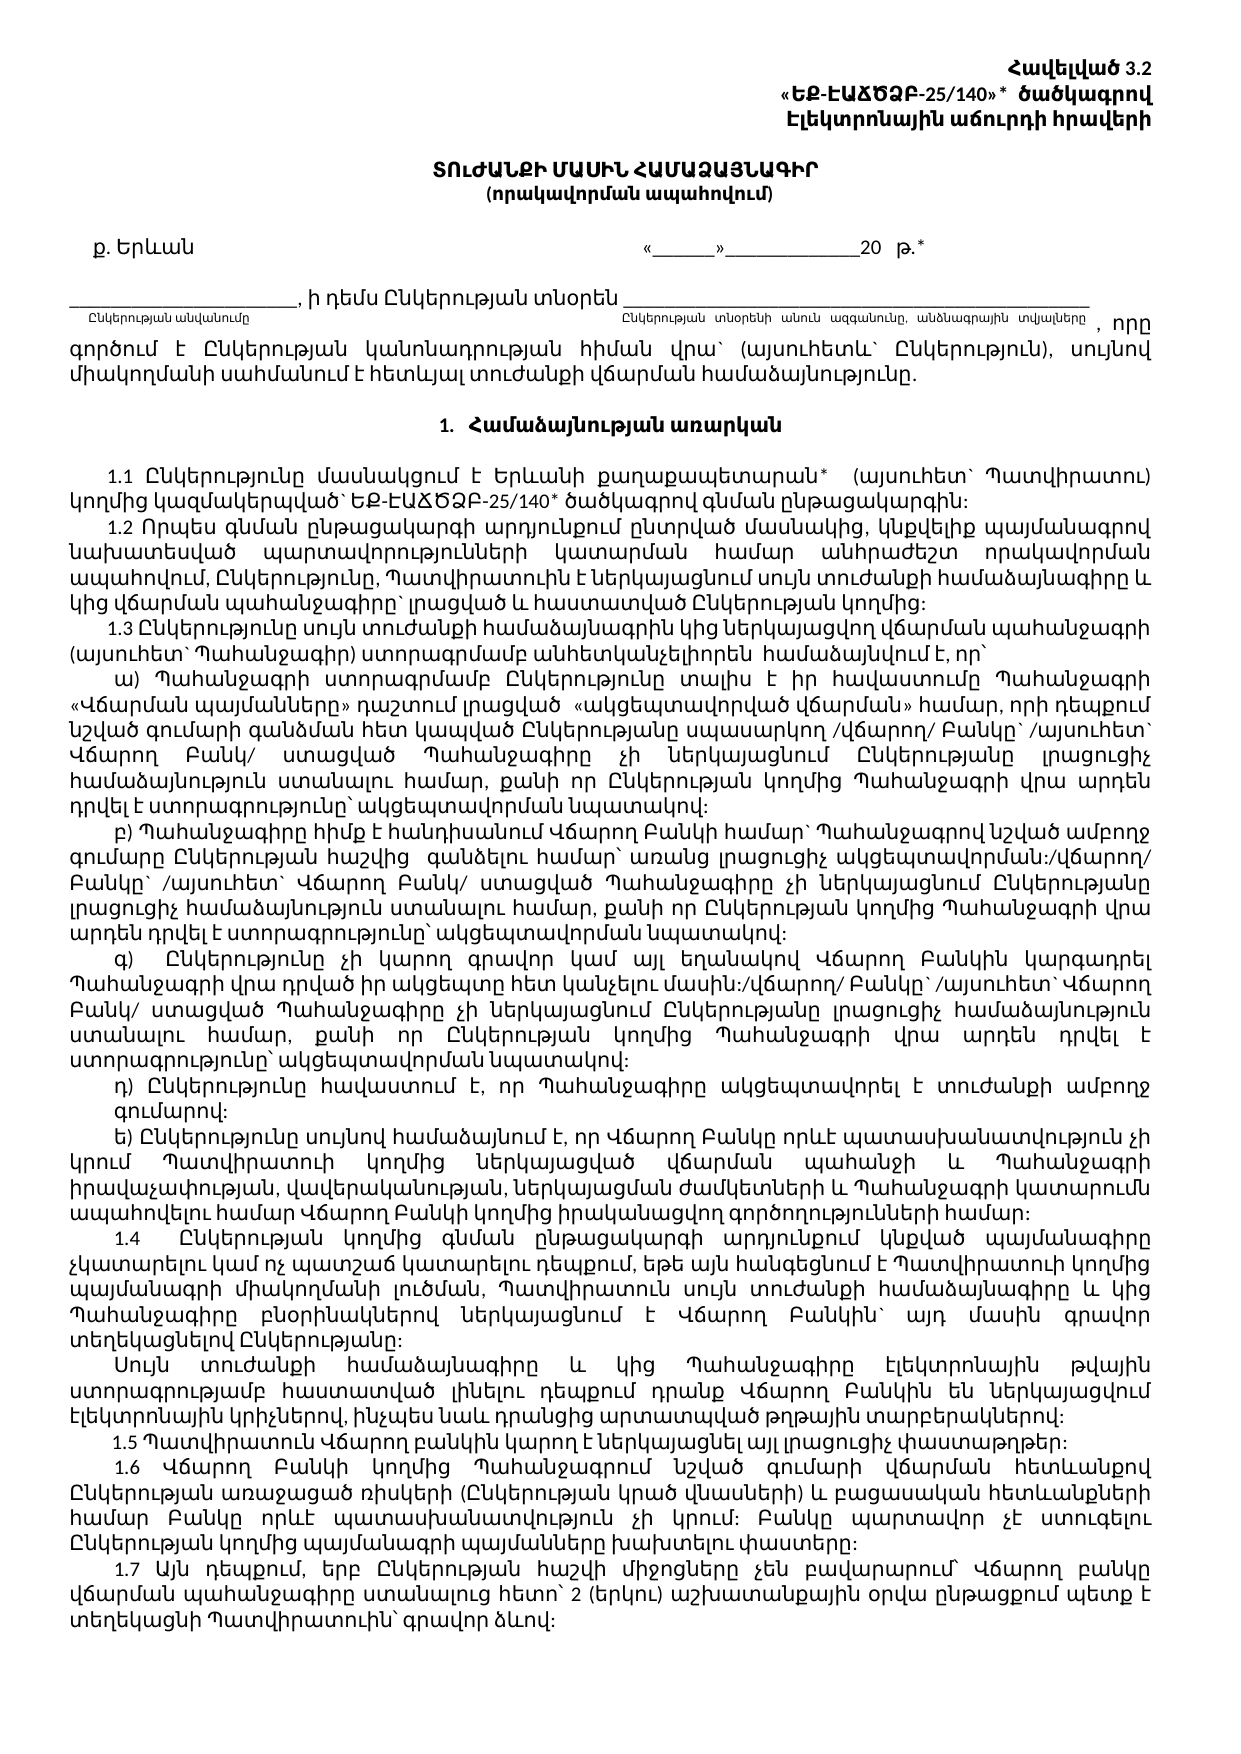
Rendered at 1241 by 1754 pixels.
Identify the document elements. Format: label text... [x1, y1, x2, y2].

text 1. Համաձայնության առարկան [69, 412, 1152, 438]
text 1.1 Ընկերությունը մասնակցում է Երևանի քաղաքապետարան* (այսուհետ` Պատվիրատու) կողմից կազմակերպված` ԵՔ-ԷԱՃԾՁԲ-25/140* ծածկագրով գնման ընթացակարգին: [69, 463, 1152, 514]
text ք. Երևան «______»_____________20 թ.* [69, 234, 1152, 260]
text 1.6 Վճարող Բանկի կողմից Պահանջագրում նշված գումարի վճարման հետևանքով Ընկերության առաջացած ռիսկերի (Ընկերության կրած վնասների) և բացասական հետևանքների համար Բանկը որևէ պատասխանատվություն չի կրում: Բանկը պարտավոր չէ ստուգելու Ընկերության կողմից պայմանագրի պայմանները խախտելու փաստերը: [69, 1454, 1152, 1556]
text ______________________, ի դեմս Ընկերության տնօրեն _____________________________________________ [69, 285, 1152, 311]
text 1.7 Այն դեպքում, երբ Ընկերության հաշվի միջոցները չեն բավարարում՝ Վճարող բանկը վճարման պահանջագիրը ստանալուց հետո՝ 2 (երկու) աշխատանքային օրվա ընթացքում պետք է տեղեկացնի Պատվիրատուին՝ գրավոր ձևով: [69, 1556, 1152, 1632]
text ե) Ընկերությունը սույնով համաձայնում է, որ Վճարող Բանկը որևէ պատասխանատվություն չի կրում Պատվիրատուի կողմից ներկայացված վճարման պահանջի և Պահանջագրի իրավաչափության, վավերականության, ներկայացման ժամկետների և Պահանջագրի կատարումն ապահովելու համար Վճարող Բանկի կողմից իրականացվող գործողությունների համար: [69, 1124, 1152, 1226]
text դ) Ընկերությունը հավաստում է, որ Պահանջագիրը ակցեպտավորել է տուժանքի ամբողջ գումարով: [113, 1073, 1152, 1124]
text ա) Պահանջագրի ստորագրմամբ Ընկերությունը տալիս է իր հավաստումը Պահանջագրի «Վճարման պայմանները» դաշտում լրացված «ակցեպտավորված վճարման» համար, որի դեպքում նշված գումարի գանձման հետ կապված Ընկերությանը սպասարկող /վճարող/ Բանկը` /այսուհետ` Վճարող Բանկ/ ստացված Պահանջագիրը չի ներկայացնում Ընկերությանը լրացուցիչ համաձայնություն ստանալու համար, քանի որ Ընկերության կողմից Պահանջագրի վրա արդեն դրվել է ստորագրությունը՝ ակցեպտավորման նպատակով: [69, 666, 1152, 819]
text Ընկերության անվանումը Ընկերության տնօրենի անուն ազգանունը, անձնագրային տվյալները , որը գործում է Ընկերության կանոնադրության հիման վրա` (այսուհետև` Ընկերություն), սույնով միակողմանի սահմանում է հետևյալ տուժանքի վճարման համաձայնությունը. [69, 311, 1152, 387]
text ՏՈւԺԱՆՔԻ ՄԱՍԻՆ ՀԱՄԱՁԱՅՆԱԳԻՐ [69, 157, 1152, 183]
text Սույն տուժանքի համաձայնագիրը և կից Պահանջագիրը էլեկտրոնային թվային ստորագրությամբ հաստատված լինելու դեպքում դրանք Վճարող Բանկին են ներկայացվում էլեկտրոնային կրիչներով, ինչպես նաև դրանցից արտատպված թղթային տարբերակներով: [69, 1353, 1152, 1429]
text բ) Պահանջագիրը հիմք է հանդիսանում Վճարող Բանկի համար` Պահանջագրով նշված ամբողջ գումարը Ընկերության հաշվից գանձելու համար՝ առանց լրացուցիչ ակցեպտավորման:/վճարող/ Բանկը` /այսուհետ` Վճարող Բանկ/ ստացված Պահանջագիրը չի ներկայացնում Ընկերությանը լրացուցիչ համաձայնություն ստանալու համար, քանի որ Ընկերության կողմից Պահանջագրի վրա արդեն դրվել է ստորագրությունը՝ ակցեպտավորման նպատակով: [69, 819, 1152, 946]
text (որակավորման ապահովում) [69, 183, 1152, 206]
text 1.4 Ընկերության կողմից գնման ընթացակարգի արդյունքում կնքված պայմանագիրը չկատարելու կամ ոչ պատշաճ կատարելու դեպքում, եթե այն հանգեցնում է Պատվիրատուի կողմից պայմանագրի միակողմանի լուծման, Պատվիրատուն սույն տուժանքի համաձայնագիրը և կից Պահանջագիրը բնօրինակներով ներկայացնում է Վճարող Բանկին` այդ մասին գրավոր տեղեկացնելով Ընկերությանը: [69, 1226, 1152, 1353]
text Հավելված 3.2 [69, 56, 1152, 81]
text «ԵՔ-ԷԱՃԾՁԲ-25/140»* ծածկագրով [69, 81, 1152, 106]
text 1.3 Ընկերությունը սույն տուժանքի համաձայնագրին կից ներկայացվող վճարման պահանջագրի (այսուհետ` Պահանջագիր) ստորագրմամբ անհետկանչելիորեն համաձայնվում է, որ՝ [69, 616, 1152, 666]
text 1.5 Պատվիրատուն Վճարող բանկին կարող է ներկայացնել այլ լրացուցիչ փաստաթղթեր: [69, 1429, 1152, 1454]
text գ) Ընկերությունը չի կարող գրավոր կամ այլ եղանակով Վճարող Բանկին կարգադրել Պահանջագրի վրա դրված իր ակցեպտը հետ կանչելու մասին:/վճարող/ Բանկը` /այսուհետ` Վճարող Բանկ/ ստացված Պահանջագիրը չի ներկայացնում Ընկերությանը լրացուցիչ համաձայնություն ստանալու համար, քանի որ Ընկերության կողմից Պահանջագրի վրա արդեն դրվել է ստորագրությունը՝ ակցեպտավորման նպատակով: [69, 946, 1152, 1073]
text 1.2 Որպես գնման ընթացակարգի արդյունքում ընտրված մասնակից, կնքվելիք պայմանագրով նախատեսված պարտավորությունների կատարման համար անհրաժեշտ որակավորման ապահովում, Ընկերությունը, Պատվիրատուին է ներկայացնում սույն տուժանքի համաձայնագիրը և կից վճարման պահանջագիրը` լրացված և հաստատված Ընկերության կողմից: [69, 514, 1152, 616]
text Էլեկտրոնային աճուրդի հրավերի [69, 106, 1152, 132]
